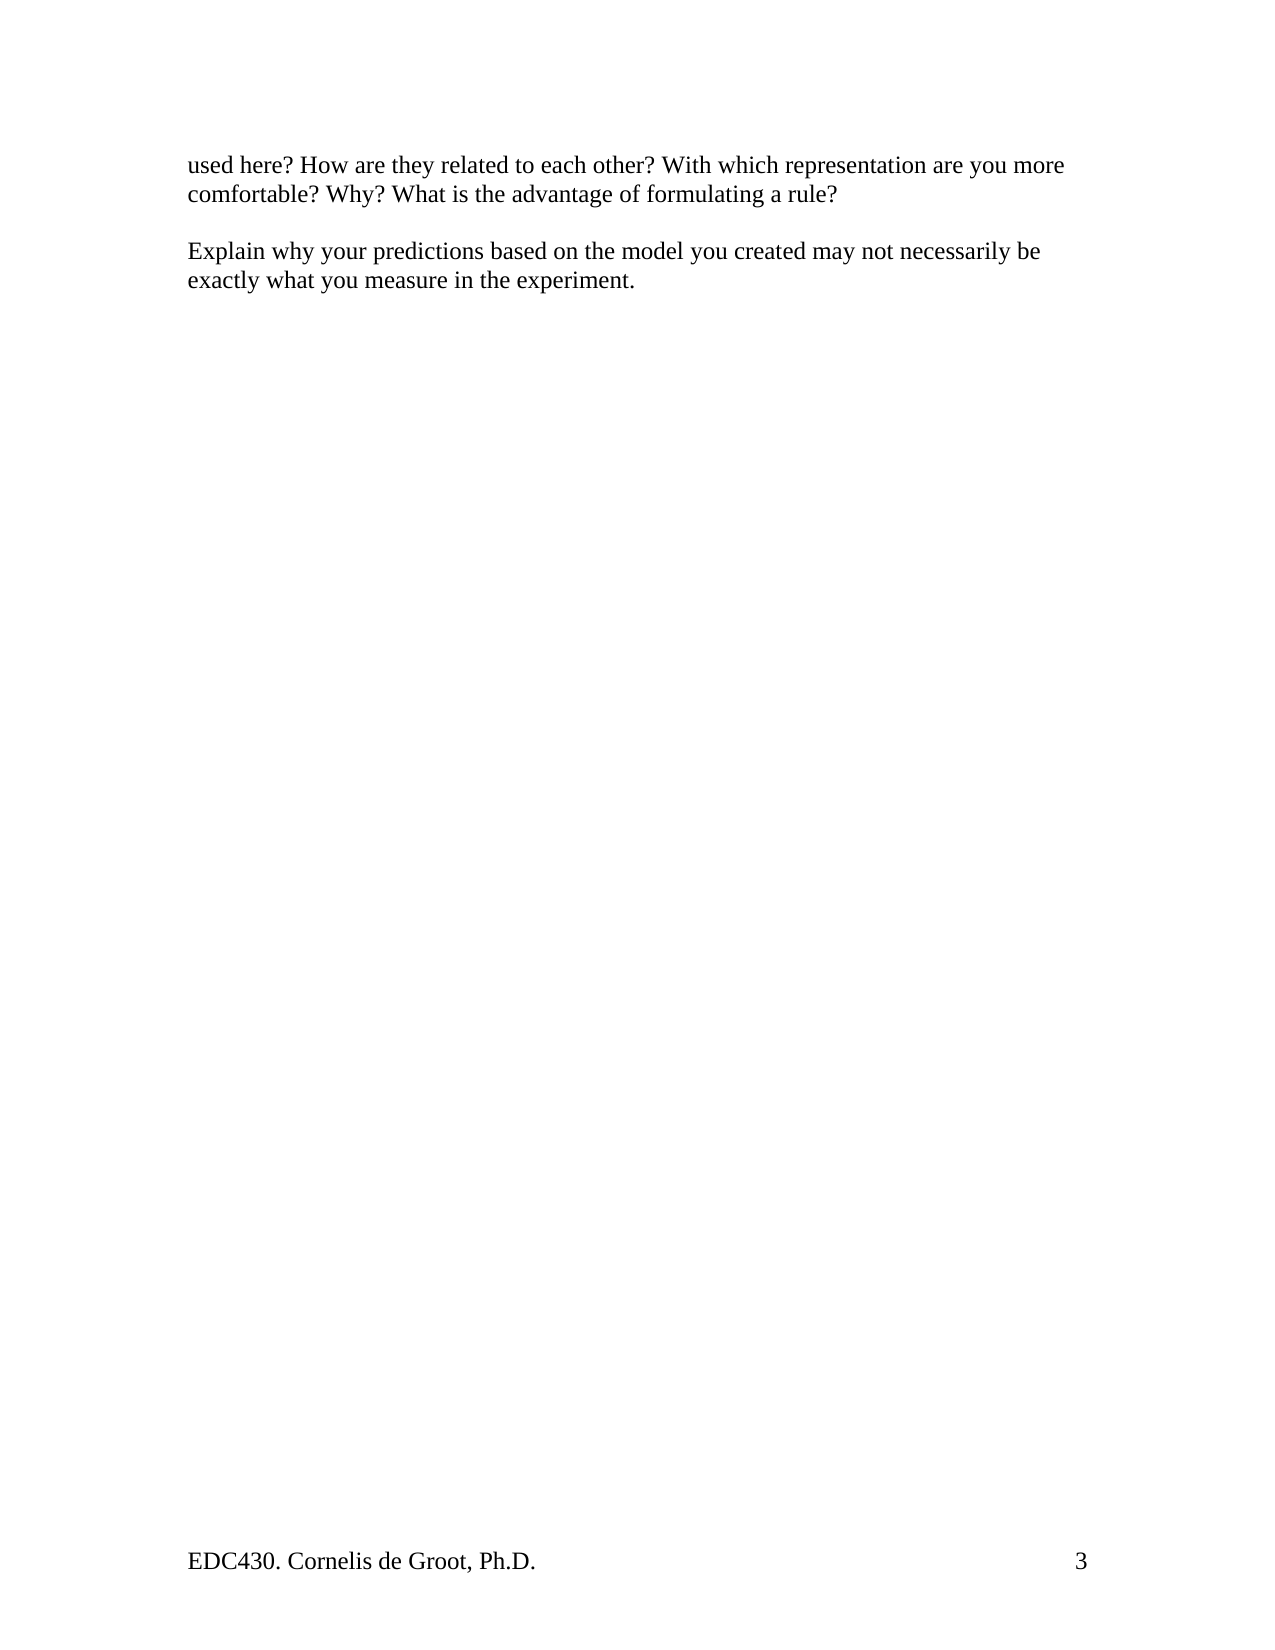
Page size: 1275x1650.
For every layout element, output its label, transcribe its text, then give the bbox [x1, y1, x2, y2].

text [187, 150, 1087, 207]
text Explain why your predictions based on the model you created may not necessarily be exactly what you measure in the experiment. [187, 236, 1087, 294]
